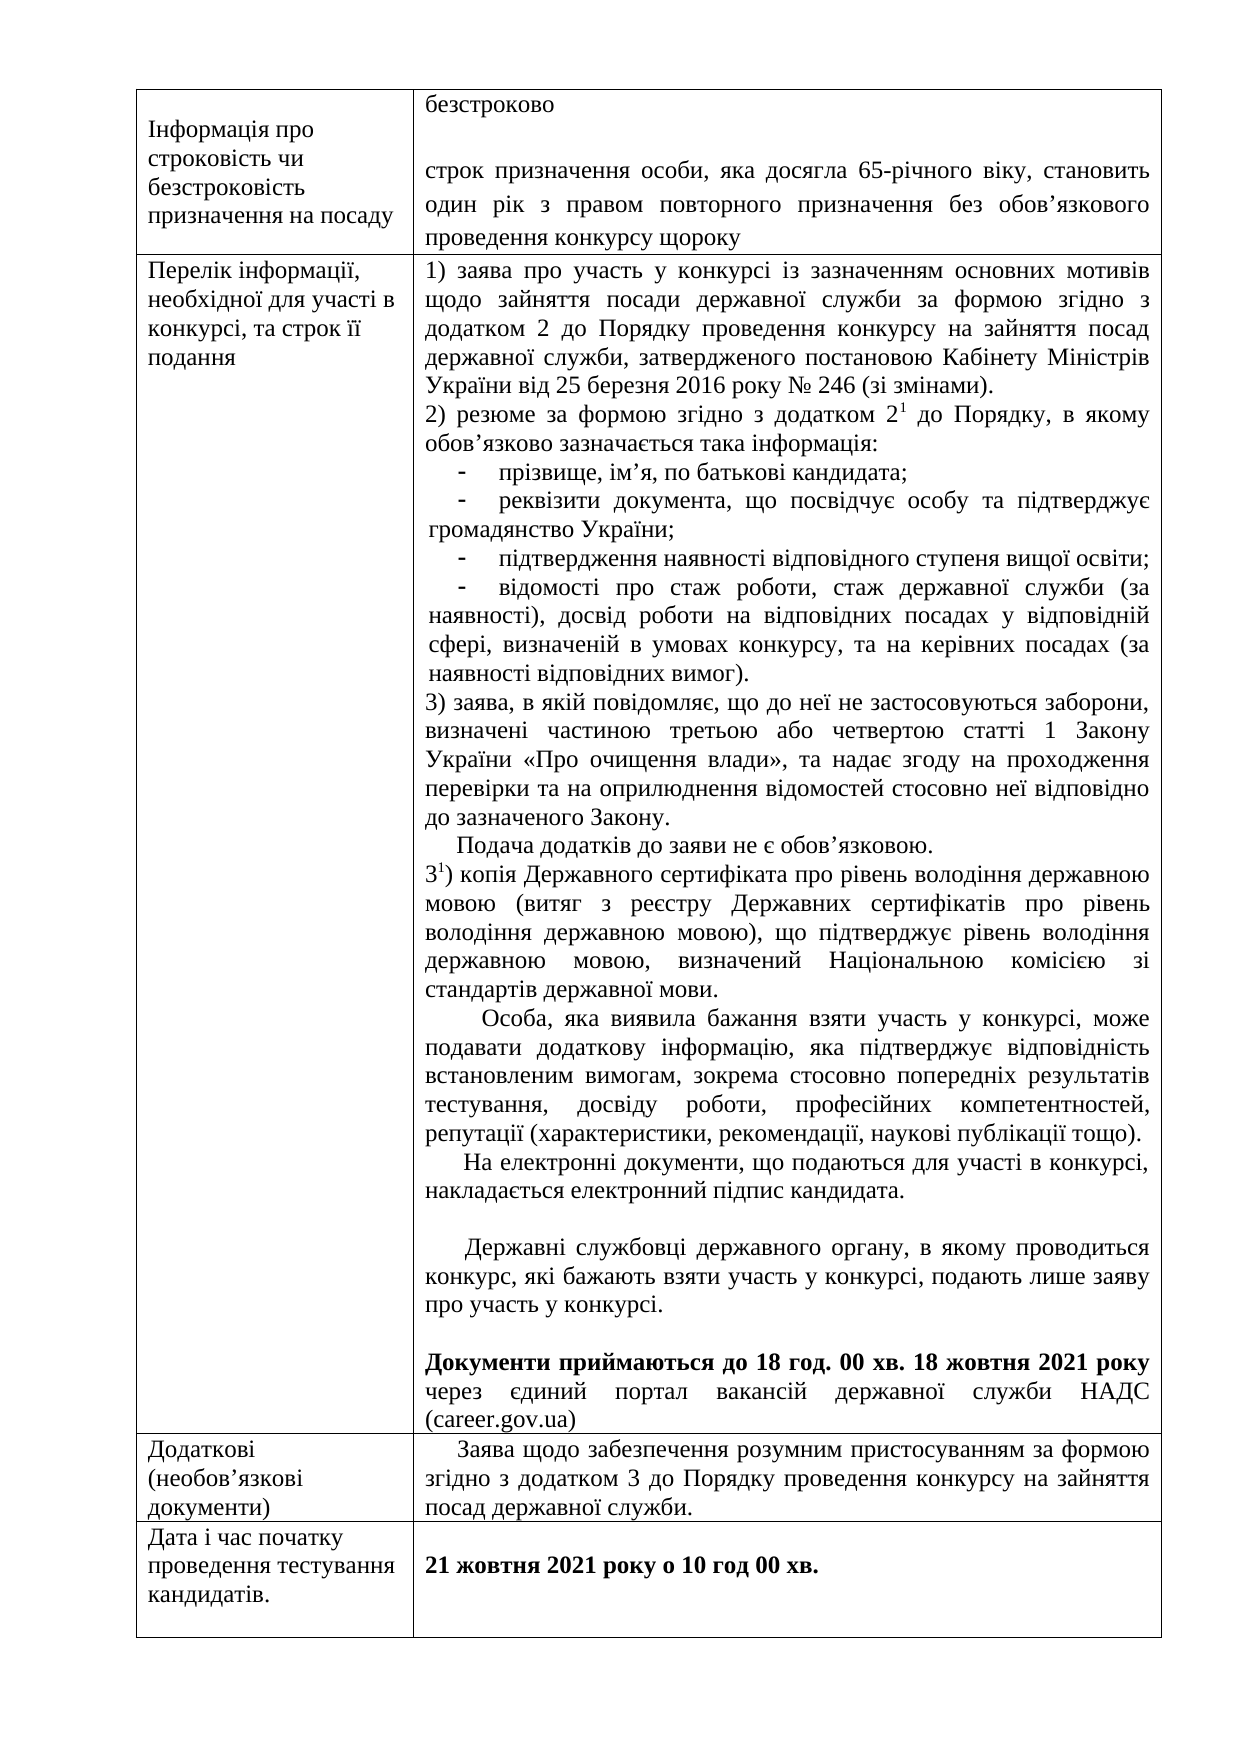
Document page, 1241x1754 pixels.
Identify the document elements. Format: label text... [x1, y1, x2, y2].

table_cell Додаткові (необов’язкові документи) [137, 1434, 413, 1521]
table_cell Інформація про строковість чи безстроковість призначення на посаду [137, 90, 413, 254]
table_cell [137, 1522, 413, 1637]
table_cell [414, 1522, 1161, 1637]
table_cell Заява щодо забезпечення розумним пристосуванням за формою згідно з додатком 3 до Порядку проведення конкурсу на зайняття посад державної служби. [414, 1434, 1161, 1521]
table_cell 1) заява про участь у конкурсі із зазначенням основних мотивів щодо зайняття посади державної служби за формою згідно з додатком 2 до Порядку проведення конкурсу на зайняття посад державної служби, затвердженого постановою Кабінету Міністрів України від 25 березня 2016 року № 246 (зі змінами). 2) резюме за формою згідно з додатком 21 до Порядку, в якому обов’язково зазначається така інформація: прізвище, ім’я, по батькові кандидата; реквізити документа, що посвідчує особу та підтверджує громадянство України; підтвердження наявності відповідного ступеня вищої освіти; відомості про стаж роботи, стаж державної служби (за наявності), досвід роботи на відповідних посадах у відповідній сфері, визначеній в умовах конкурсу, та на керівних посадах (за наявності відповідних вимог). 3) заява, в якій повідомляє, що до неї не застосовуються заборони, визначені частиною третьою або четвертою статті 1 Закону України «Про очищення влади», та надає згоду на проходження перевірки та на оприлюднення відомостей стосовно неї відповідно до зазначеного Закону. Подача додатків до заяви не є обов’язковою. 31) копія Державного сертифіката про рівень володіння державною мовою (витяг з реєстру Державних сертифікатів про рівень володіння державною мовою), що підтверджує рівень володіння державною мовою, визначений Національною комісією зі стандартів державної мови. Особа, яка виявила бажання взяти участь у конкурсі, може подавати додаткову інформацію, яка підтверджує відповідність встановленим вимогам, зокрема стосовно попередніх результатів тестування, досвіду роботи, професійних компетентностей, репутації (характеристики, рекомендації, наукові публікації тощо). На електронні документи, що подаються для участі в конкурсі, накладається електронний підпис кандидата. Державні службовці державного органу, в якому проводиться конкурс, які бажають взяти участь у конкурсі, подають лише заяву про участь у конкурсі. Документи приймаються до 18 год. 00 хв. 18 жовтня 2021 року через єдиний портал вакансій державної служби НАДС (career.gov.ua) [414, 255, 1161, 1433]
table_cell Перелік інформації, необхідної для участі в конкурсі, та строк її подання [137, 255, 413, 1433]
table_cell безстроково строк призначення особи, яка досягла 65-річного віку, становить один рік з правом повторного призначення без обов’язкового проведення конкурсу щороку [414, 90, 1161, 254]
